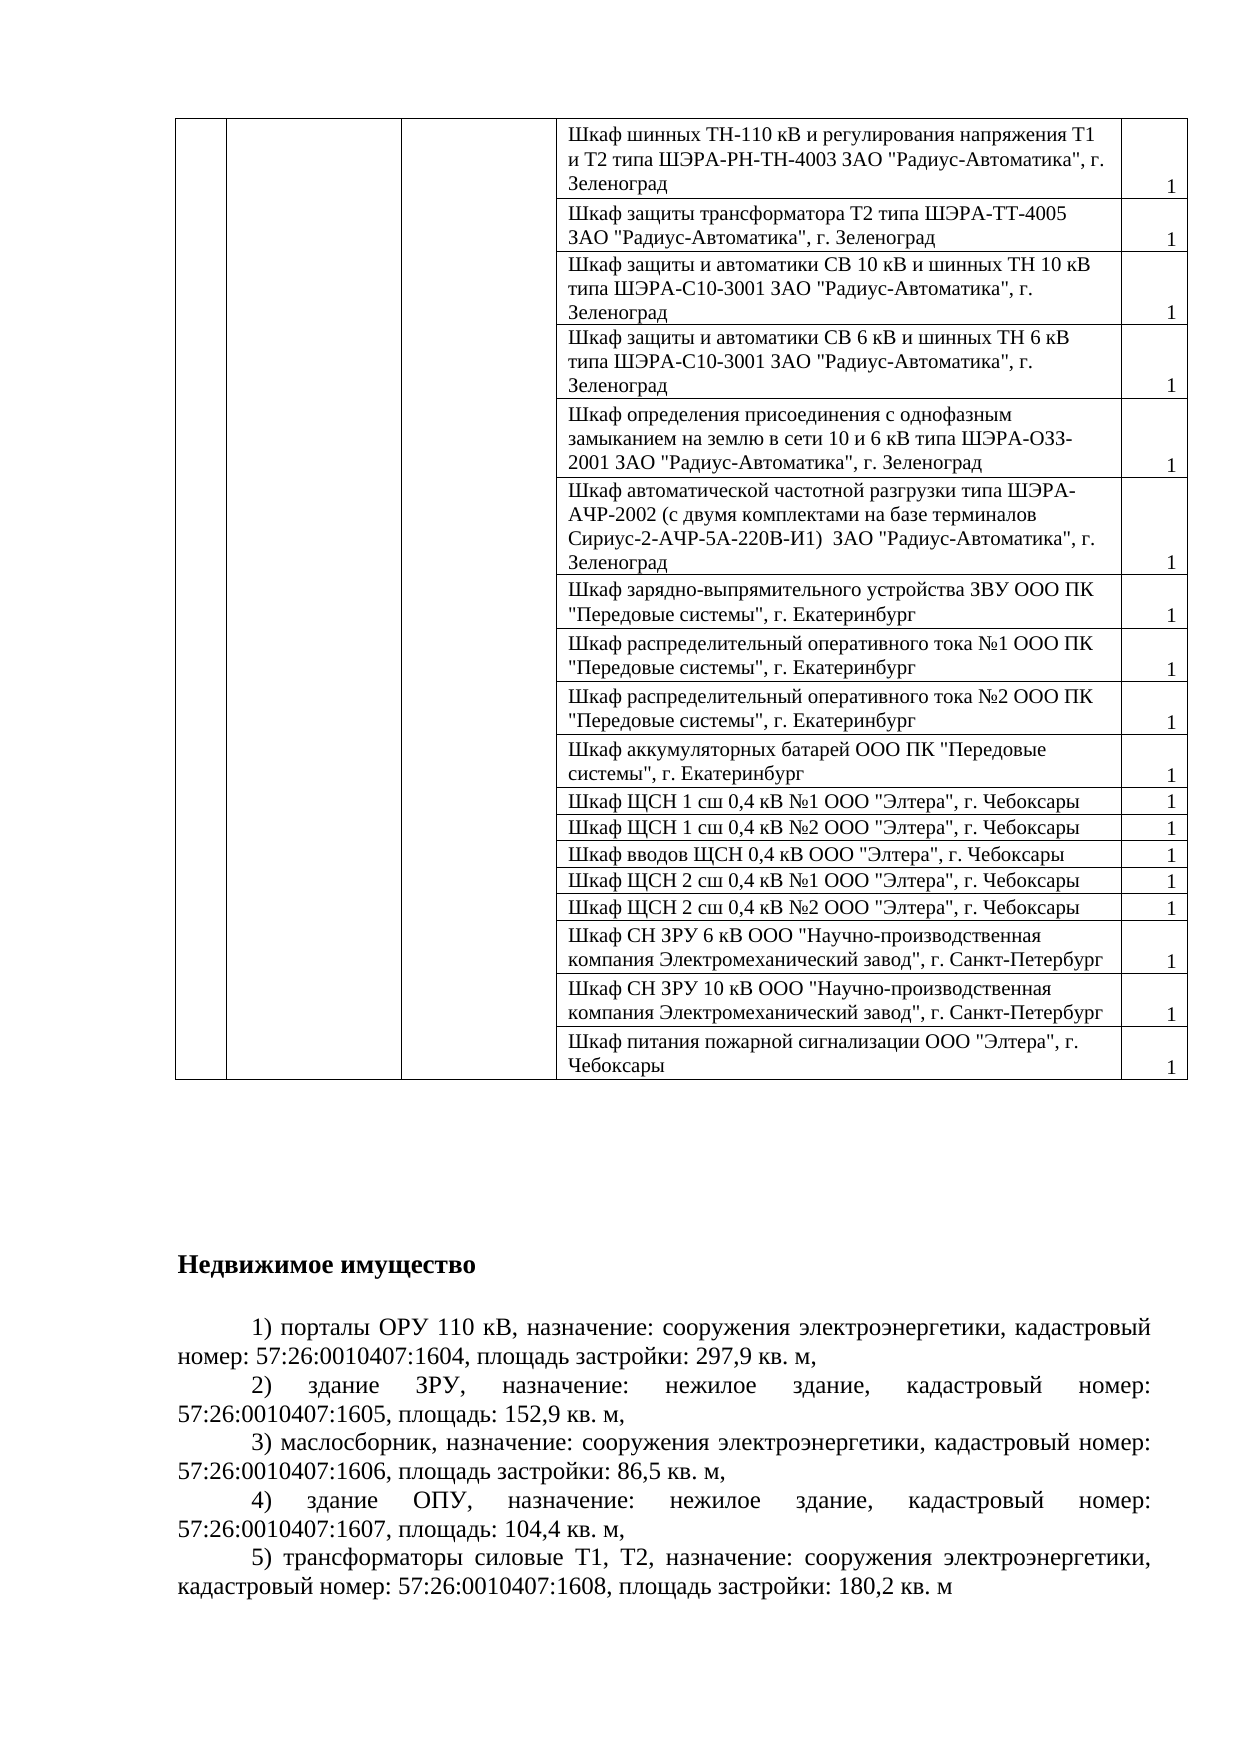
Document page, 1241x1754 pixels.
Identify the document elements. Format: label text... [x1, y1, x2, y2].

table_cell 1 [1122, 629, 1187, 681]
table_cell 1 [1122, 252, 1187, 324]
table_cell Шкаф защиты и автоматики СВ 6 кВ и шинных ТН 6 кВ типа ШЭРА-С10-3001 ЗАО "Радиус-Автоматика", г. Зеленоград [557, 325, 1121, 397]
table_cell 1 [1122, 735, 1187, 787]
text 1) порталы ОРУ 110 кВ, назначение: сооружения электроэнергетики, кадастровый номер: 57:26:0010407:1604, площадь застройки: 297,9 кв. м, [177, 1312, 1152, 1370]
table_cell Шкаф СН ЗРУ 6 кВ ООО "Научно-производственная компания Электромеханический завод", г. Санкт-Петербург [557, 921, 1121, 973]
table_cell Шкаф автоматической частотной разгрузки типа ШЭРА-АЧР-2002 (с двумя комплектами на базе терминалов Сириус-2-АЧР-5А-220В-И1) ЗАО "Радиус-Автоматика", г. Зеленоград [557, 478, 1121, 574]
table_cell Шкаф защиты и автоматики СВ 10 кВ и шинных ТН 10 кВ типа ШЭРА-С10-3001 ЗАО "Радиус-Автоматика", г. Зеленоград [557, 252, 1121, 324]
text Недвижимое имущество [177, 1248, 1152, 1279]
table_cell Шкаф питания пожарной сигнализации ООО "Элтера", г. Чебоксары [557, 1027, 1121, 1079]
table_cell Шкаф ЩСН 1 сш 0,4 кВ №1 ООО "Элтера", г. Чебоксары [557, 788, 1121, 813]
table_cell 1 [1122, 682, 1187, 734]
table_cell Шкаф распределительный оперативного тока №1 ООО ПК "Передовые системы", г. Екатеринбург [557, 629, 1121, 681]
table_cell 1 [1122, 894, 1187, 920]
table_cell 1 [1122, 478, 1187, 574]
table_cell Шкаф СН ЗРУ 10 кВ ООО "Научно-производственная компания Электромеханический завод", г. Санкт-Петербург [557, 974, 1121, 1026]
table_cell Шкаф ЩСН 1 сш 0,4 кВ №2 ООО "Элтера", г. Чебоксары [557, 815, 1121, 840]
table_cell Шкаф зарядно-выпрямительного устройства ЗВУ ООО ПК "Передовые системы", г. Екатеринбург [557, 575, 1121, 627]
table_cell 1 [1122, 868, 1187, 893]
table_cell Шкаф ЩСН 2 сш 0,4 кВ №1 ООО "Элтера", г. Чебоксары [557, 868, 1121, 893]
text 4) здание ОПУ, назначение: нежилое здание, кадастровый номер: 57:26:0010407:1607, площадь: 104,4 кв. м, [177, 1485, 1152, 1542]
text 2) здание ЗРУ, назначение: нежилое здание, кадастровый номер: 57:26:0010407:1605, площадь: 152,9 кв. м, [177, 1370, 1152, 1427]
text 5) трансформаторы силовые Т1, Т2, назначение: сооружения электроэнергетики, кадастровый номер: 57:26:0010407:1608, площадь застройки: 180,2 кв. м [177, 1542, 1152, 1600]
table_cell Шкаф шинных ТН-110 кВ и регулирования напряжения Т1 и Т2 типа ШЭРА-РН-ТН-4003 ЗАО "Радиус-Автоматика", г. Зеленоград [557, 119, 1121, 198]
table_cell 1 [1122, 788, 1187, 813]
table_cell Шкаф защиты трансформатора Т2 типа ШЭРА-ТТ-4005 ЗАО "Радиус-Автоматика", г. Зеленоград [557, 199, 1121, 251]
table_cell 1 [1122, 119, 1187, 198]
table_cell Шкаф аккумуляторных батарей ООО ПК "Передовые системы", г. Екатеринбург [557, 735, 1121, 787]
table_cell 1 [1122, 815, 1187, 840]
table_cell Шкаф определения присоединения с однофазным замыканием на землю в сети 10 и 6 кВ типа ШЭРА-ОЗЗ-2001 ЗАО "Радиус-Автоматика", г. Зеленоград [557, 399, 1121, 477]
table_cell 1 [1122, 921, 1187, 973]
table_cell 1 [1122, 325, 1187, 397]
table_cell Шкаф ЩСН 2 сш 0,4 кВ №2 ООО "Элтера", г. Чебоксары [557, 894, 1121, 920]
table_cell Шкаф вводов ЩСН 0,4 кВ ООО "Элтера", г. Чебоксары [557, 841, 1121, 867]
table_cell 1 [1122, 974, 1187, 1026]
text 3) маслосборник, назначение: сооружения электроэнергетики, кадастровый номер: 57:26:0010407:1606, площадь застройки: 86,5 кв. м, [177, 1427, 1152, 1485]
table_cell 1 [1122, 399, 1187, 477]
table_cell 1 [1122, 1027, 1187, 1079]
table_cell 1 [1122, 841, 1187, 867]
table_cell 1 [1122, 199, 1187, 251]
table_cell Шкаф распределительный оперативного тока №2 ООО ПК "Передовые системы", г. Екатеринбург [557, 682, 1121, 734]
table_cell 1 [1122, 575, 1187, 627]
